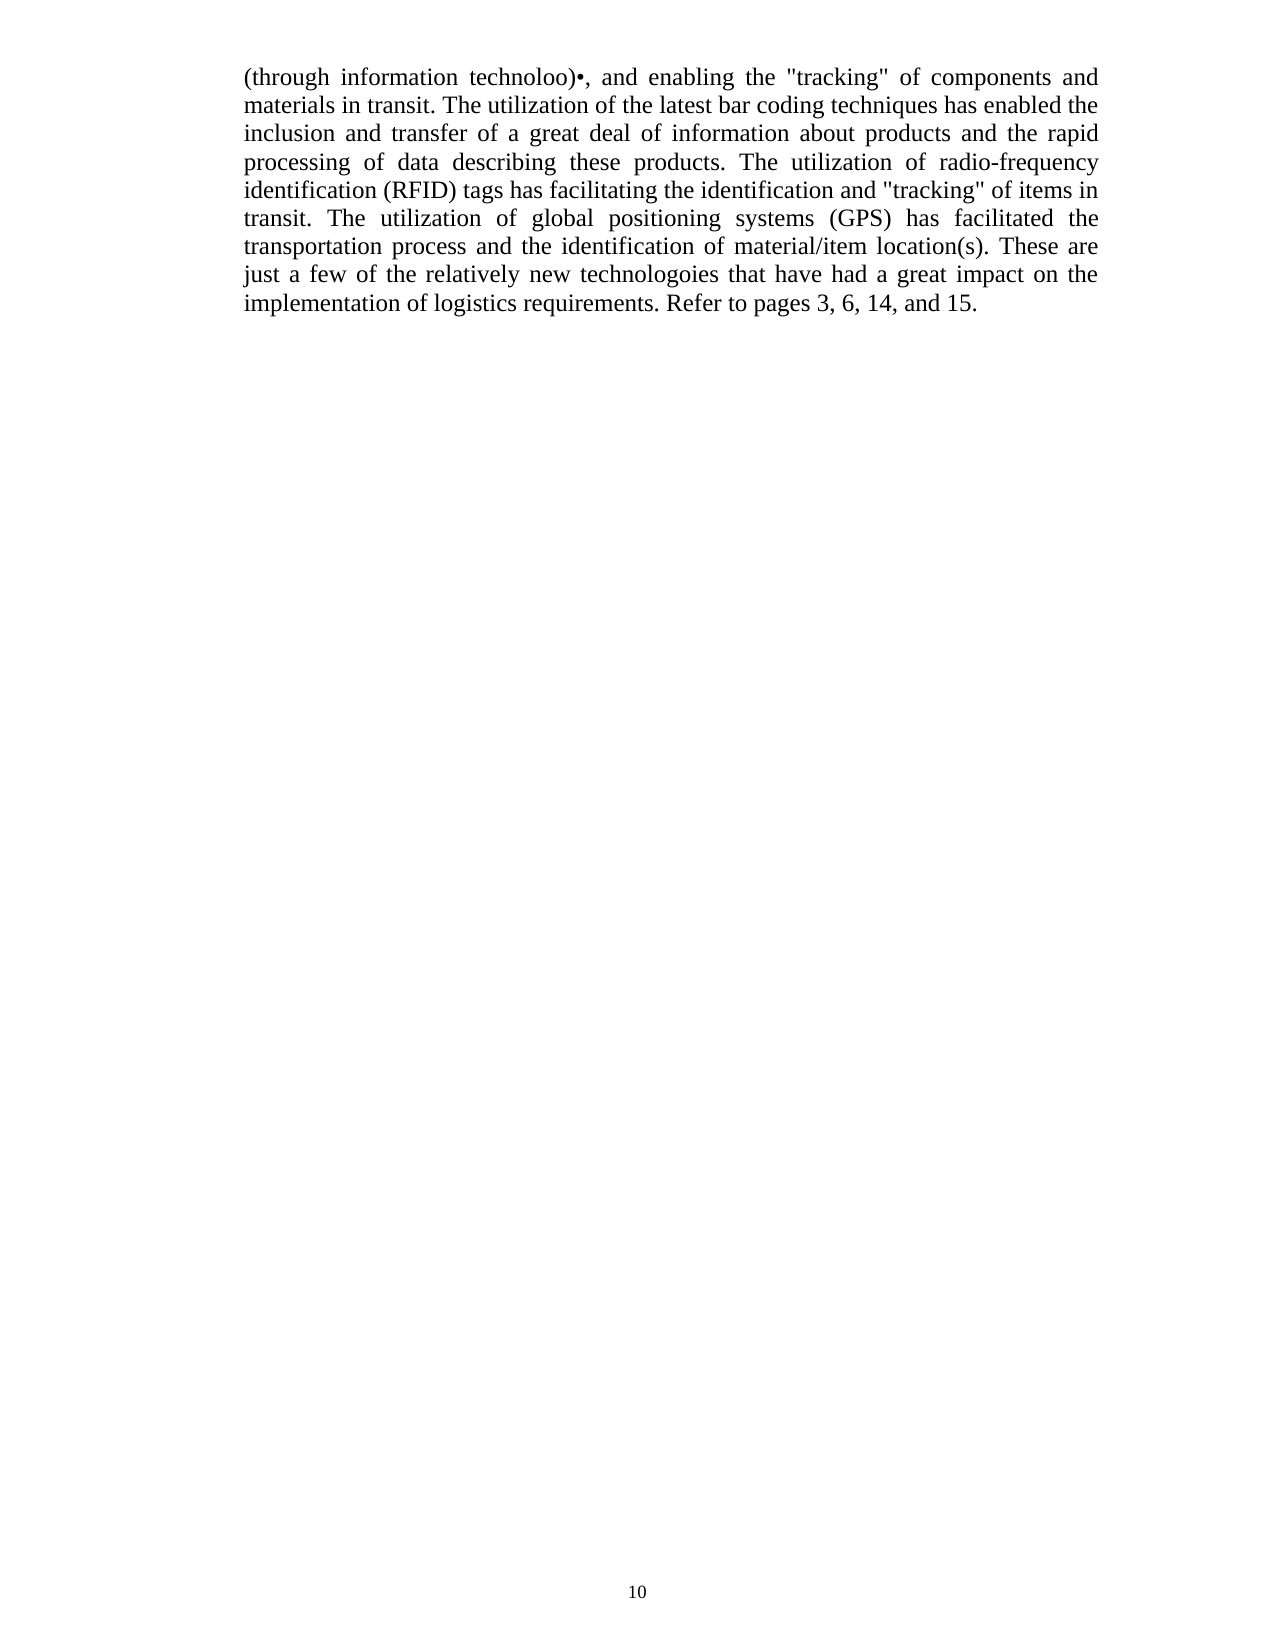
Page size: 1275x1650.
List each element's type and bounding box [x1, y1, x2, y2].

list [192, 63, 1100, 317]
